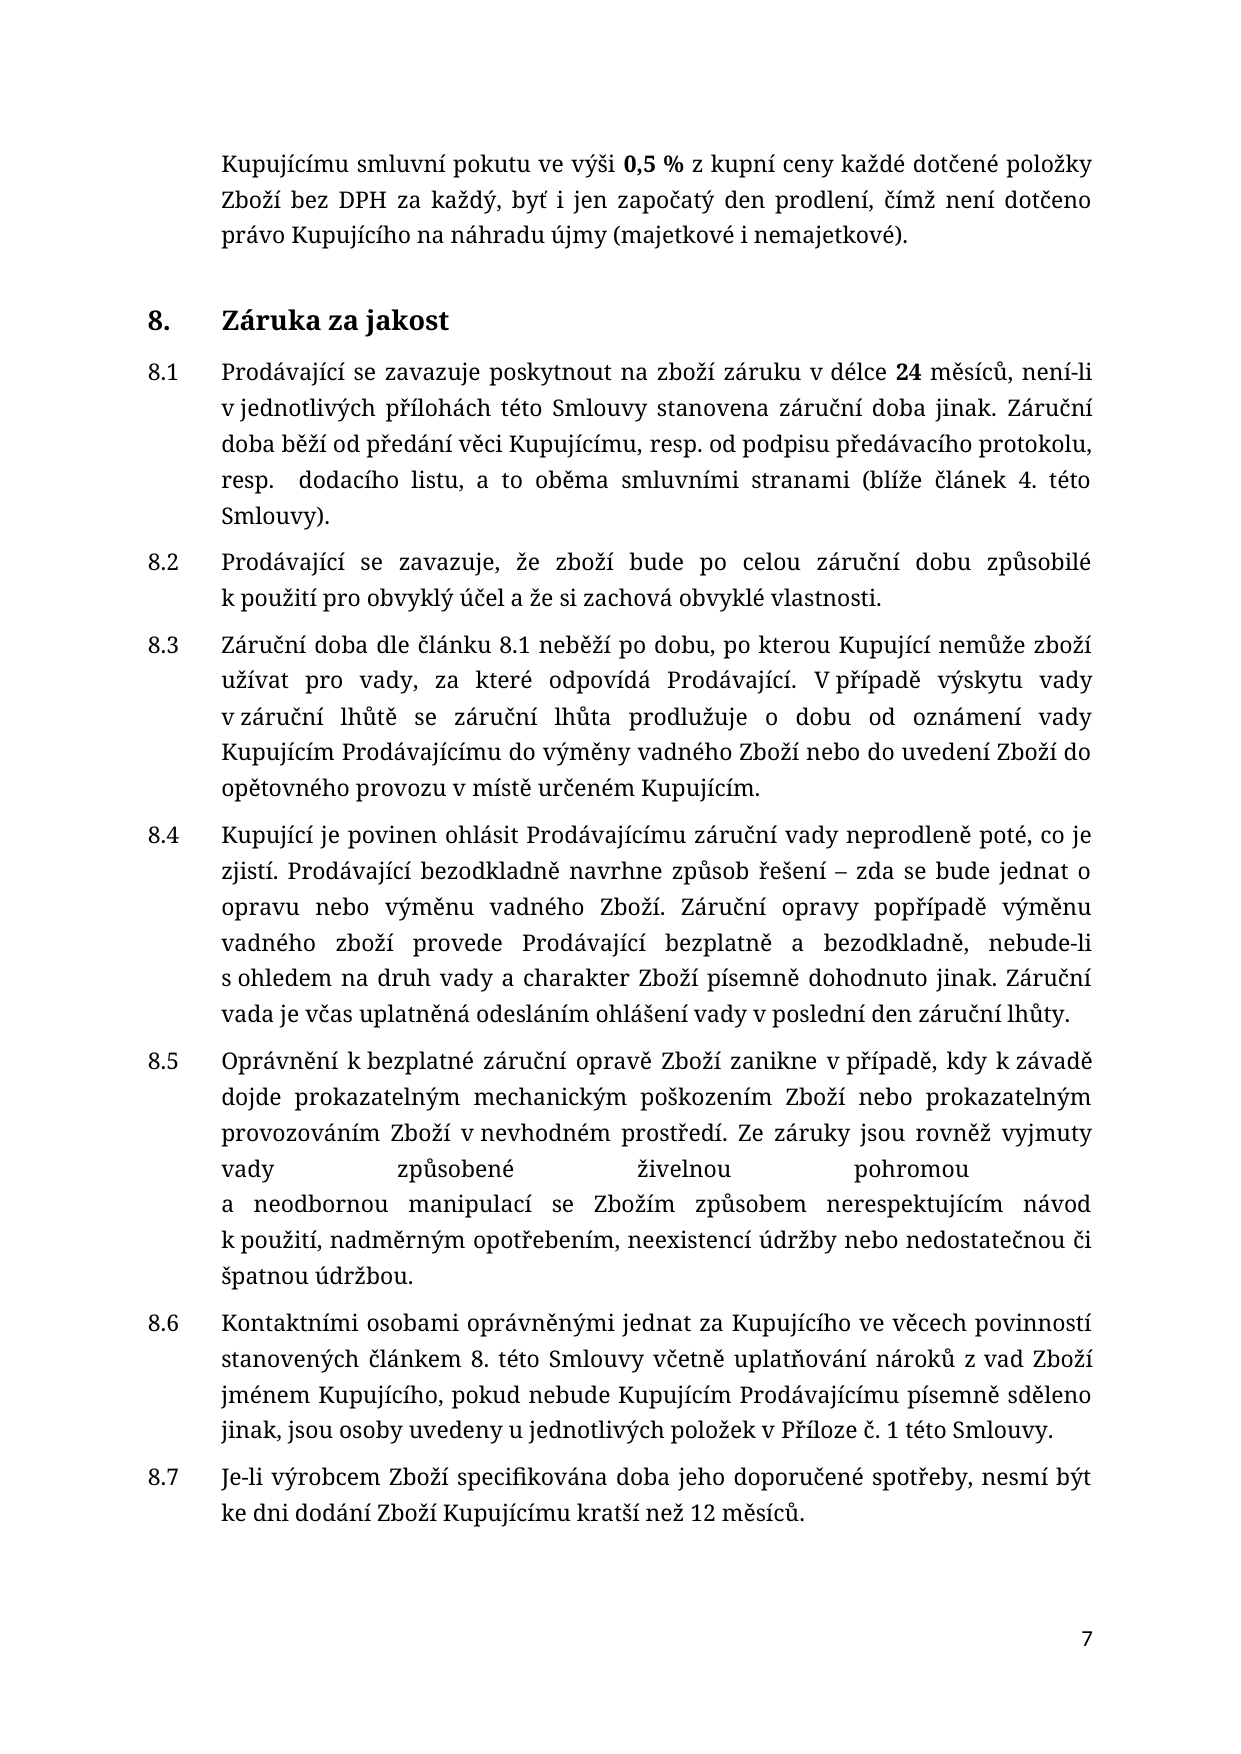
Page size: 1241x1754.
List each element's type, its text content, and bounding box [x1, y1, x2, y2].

text 8. Záruka za jakost [148, 301, 1093, 338]
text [148, 148, 1093, 251]
text 8.5 Oprávnění k bezplatné záruční opravě Zboží zanikne v případě, kdy k závadě dojde prokazatelným mechanickým poškozením Zboží nebo prokazatelným provozováním Zboží v nevhodném prostředí. Ze záruky jsou rovněž vyjmuty vady způsobené živelnou pohromou a neodbornou manipulací se Zbožím způsobem nerespektujícím návod k použití, nadměrným opotřebením, neexistencí údržby nebo nedostatečnou či špatnou údržbou. [148, 1045, 1093, 1292]
text 8.1 Prodávající se zavazuje poskytnout na zboží záruku v délce 24 měsíců, není-li v jednotlivých přílohách této Smlouvy stanovena záruční doba jinak. Záruční doba běží od předání věci Kupujícímu, resp. od podpisu předávacího protokolu, resp. dodacího listu, a to oběma smluvními stranami (blíže článek 4. této Smlouvy). [148, 356, 1093, 531]
text 8.6 Kontaktními osobami oprávněnými jednat za Kupujícího ve věcech povinností stanovených článkem 8. této Smlouvy včetně uplatňování nároků z vad Zboží jménem Kupujícího, pokud nebude Kupujícím Prodávajícímu písemně sděleno jinak, jsou osoby uvedeny u jednotlivých položek v Příloze č. 1 této Smlouvy. [148, 1307, 1093, 1446]
text 8.7 Je-li výrobcem Zboží specifikována doba jeho doporučené spotřeby, nesmí být ke dni dodání Zboží Kupujícímu kratší než 12 měsíců. [148, 1461, 1093, 1528]
text 8.2 Prodávající se zavazuje, že zboží bude po celou záruční dobu způsobilé k použití pro obvyklý účel a že si zachová obvyklé vlastnosti. [148, 546, 1093, 613]
text 8.4 Kupující je povinen ohlásit Prodávajícímu záruční vady neprodleně poté, co je zjistí. Prodávající bezodkladně navrhne způsob řešení – zda se bude jednat o opravu nebo výměnu vadného Zboží. Záruční opravy popřípadě výměnu vadného zboží provede Prodávající bezplatně a bezodkladně, nebude-li s ohledem na druh vady a charakter Zboží písemně dohodnuto jinak. Záruční vada je včas uplatněná odesláním ohlášení vady v poslední den záruční lhůty. [148, 819, 1093, 1029]
text 8.3 Záruční doba dle článku 8.1 neběží po dobu, po kterou Kupující nemůže zboží užívat pro vady, za které odpovídá Prodávající. V případě výskytu vady v záruční lhůtě se záruční lhůta prodlužuje o dobu od oznámení vady Kupujícím Prodávajícímu do výměny vadného Zboží nebo do uvedení Zboží do opětovného provozu v místě určeném Kupujícím. [148, 628, 1093, 803]
